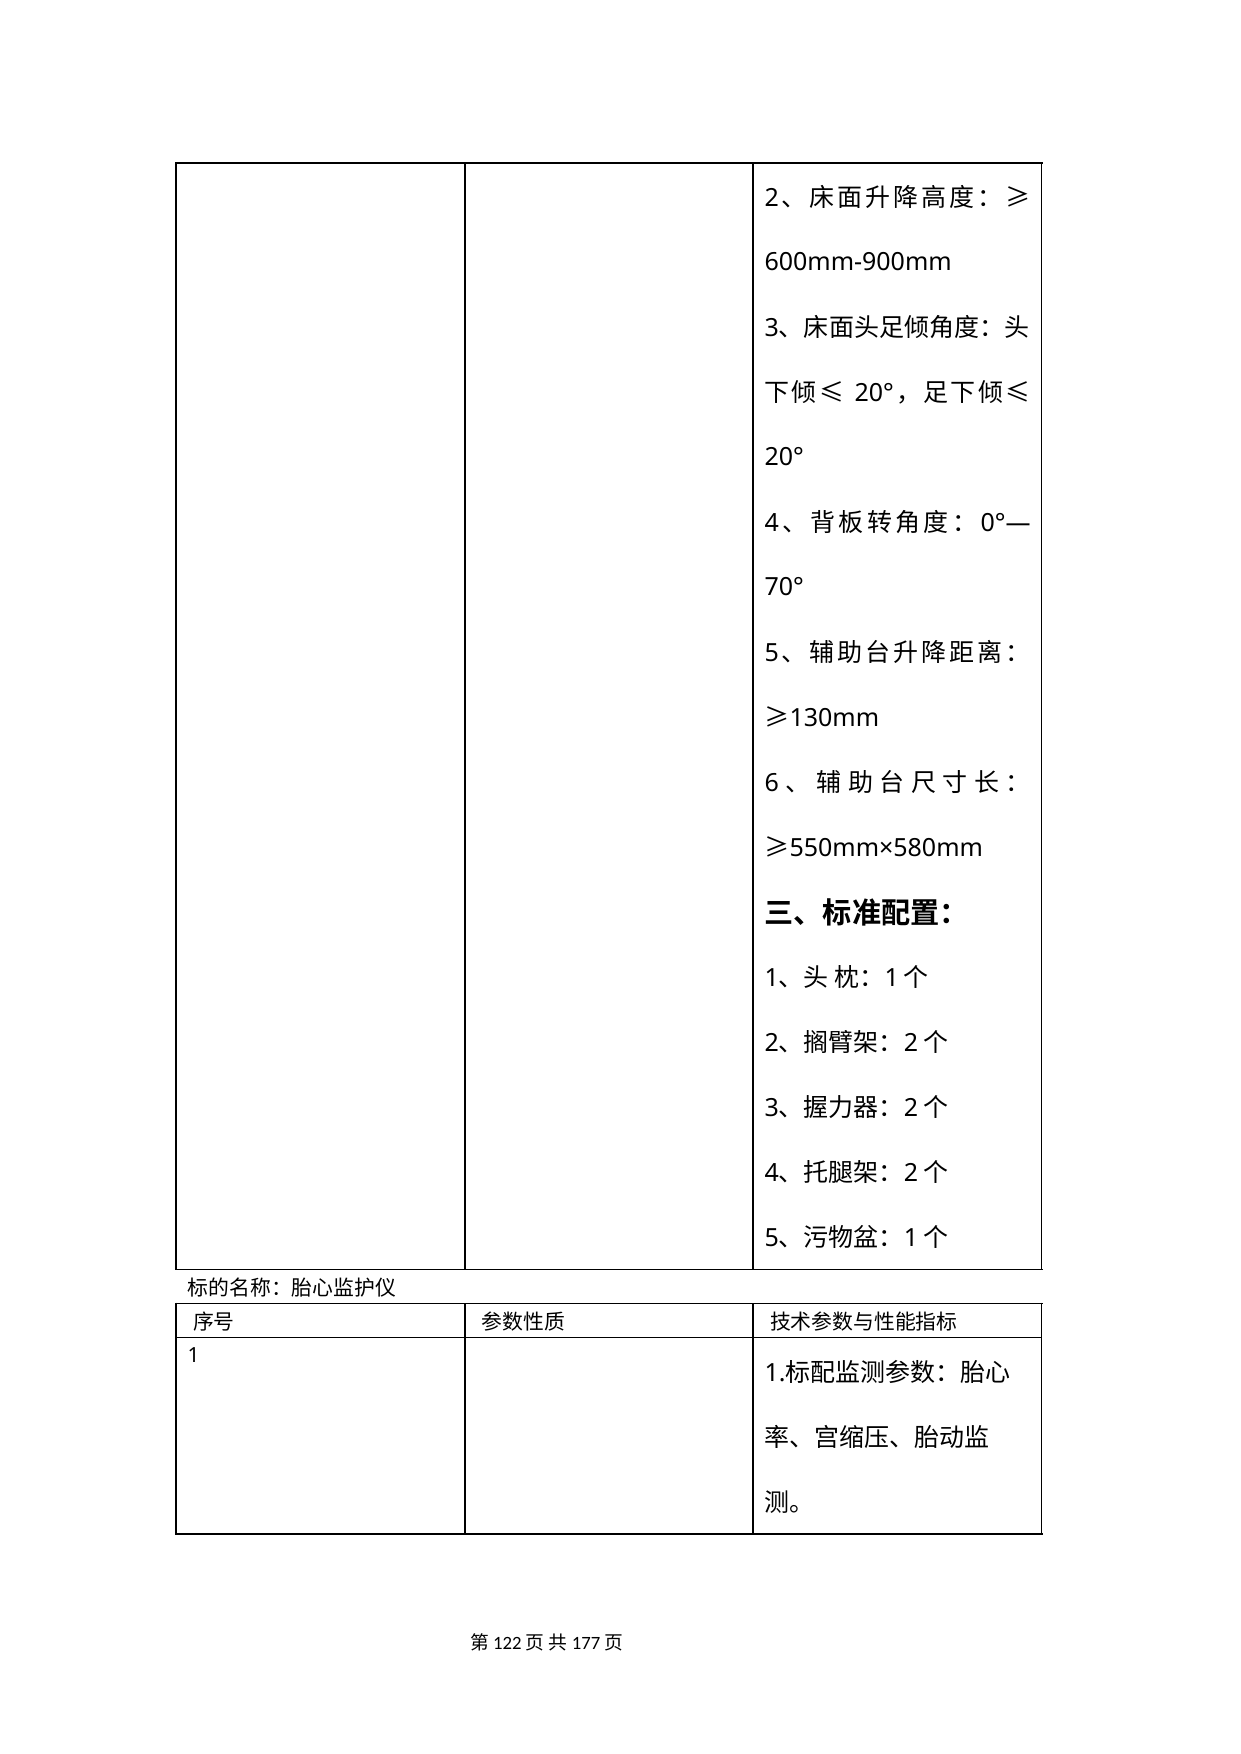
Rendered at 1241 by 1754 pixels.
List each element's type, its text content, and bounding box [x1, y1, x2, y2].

table_header 序号 [177, 1304, 464, 1337]
table_header 技术参数与性能指标 [754, 1304, 1041, 1337]
table_cell [466, 164, 752, 1268]
table_header 参数性质 [466, 1304, 752, 1337]
text 标的名称：胎心监护仪 [187, 1270, 1053, 1303]
table_cell [466, 1338, 752, 1533]
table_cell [754, 164, 1041, 1268]
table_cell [754, 1338, 1041, 1533]
table_cell 1 [177, 164, 464, 1268]
table_cell 1 [177, 1338, 464, 1533]
